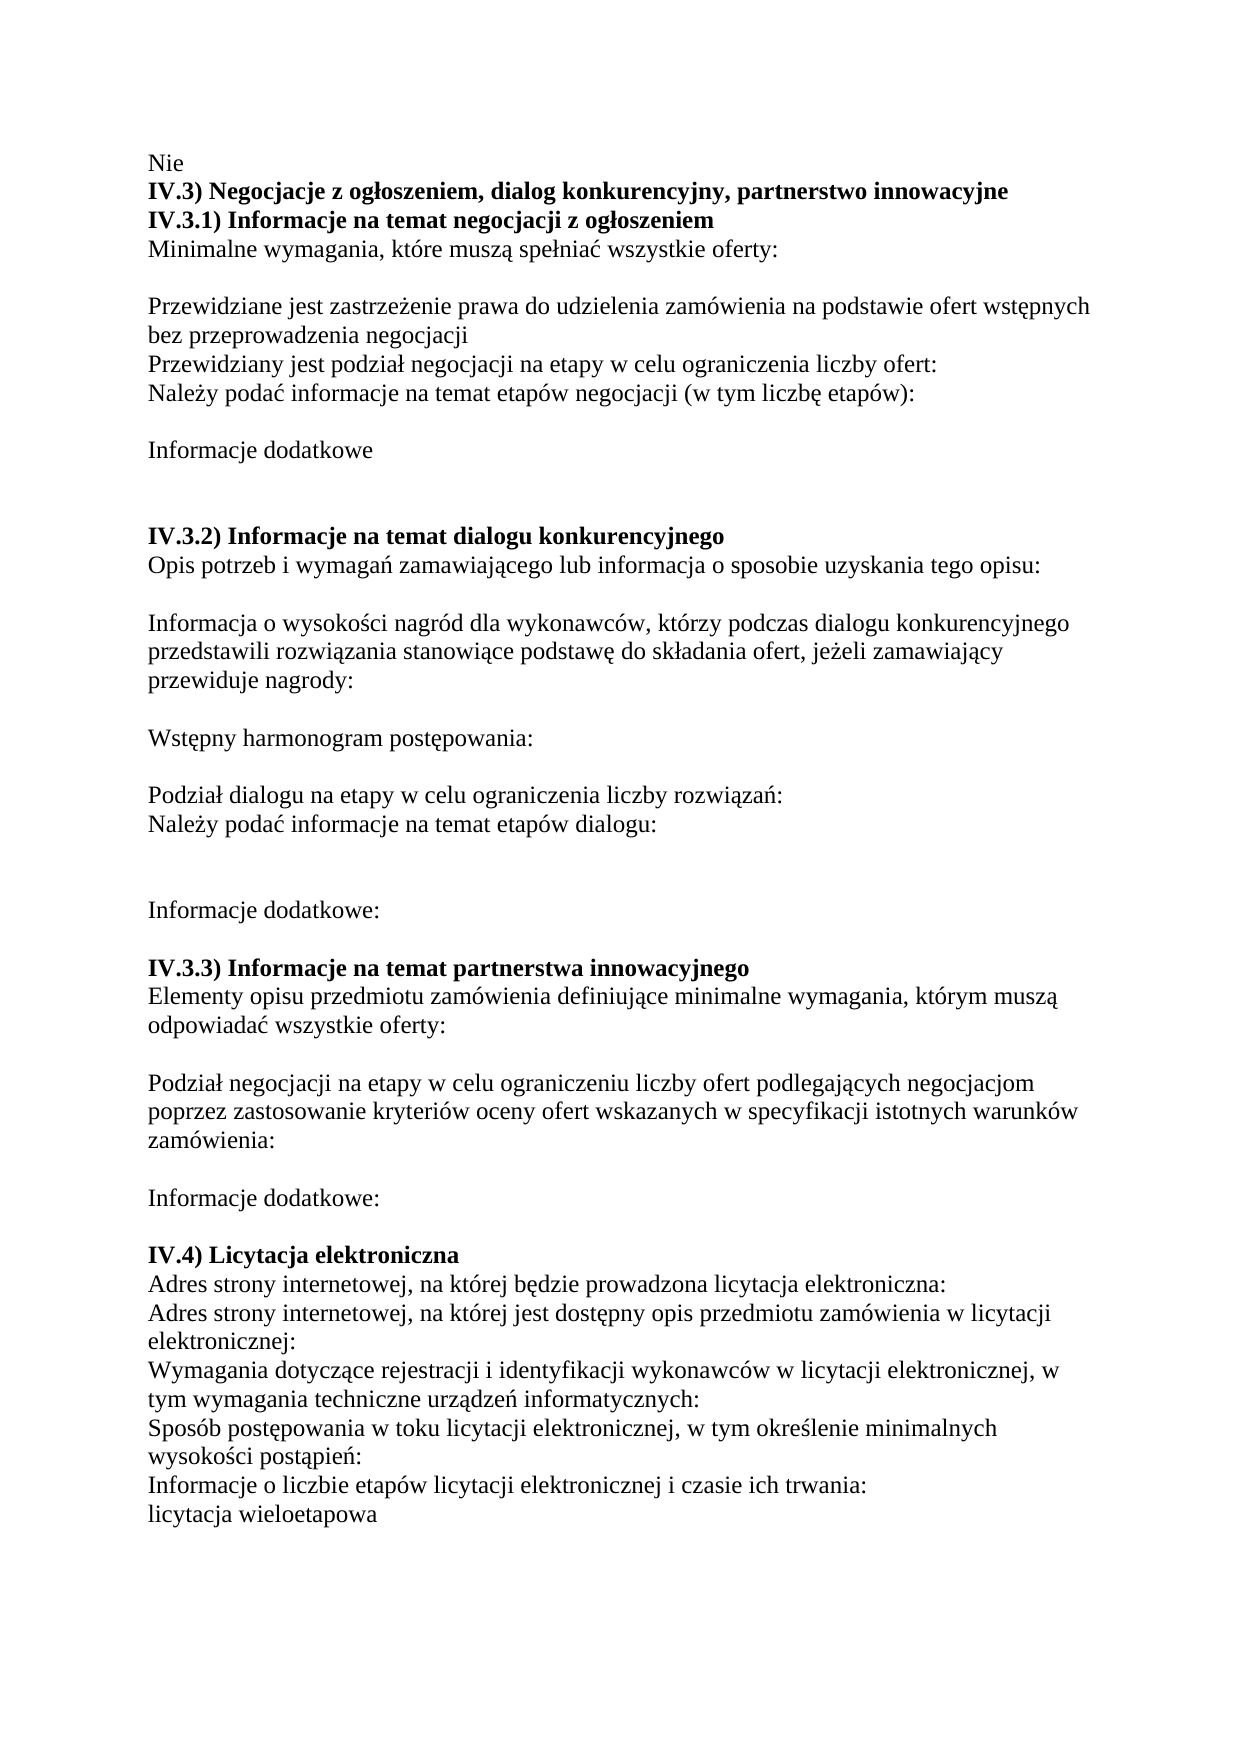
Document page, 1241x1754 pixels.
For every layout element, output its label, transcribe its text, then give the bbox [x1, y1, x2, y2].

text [148, 1499, 1093, 1556]
text Sposób postępowania w toku licytacji elektronicznej, w tym określenie minimalnych wysokości postąpień: [148, 1413, 1093, 1470]
text Adres strony internetowej, na której jest dostępny opis przedmiotu zamówienia w licytacji elektronicznej: [148, 1298, 1093, 1355]
text Wymagania dotyczące rejestracji i identyfikacji wykonawców w licytacji elektronicznej, w tym wymagania techniczne urządzeń informatycznych: [148, 1355, 1093, 1413]
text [148, 148, 1093, 1298]
text Informacje o liczbie etapów licytacji elektronicznej i czasie ich trwania: [148, 1470, 1093, 1499]
